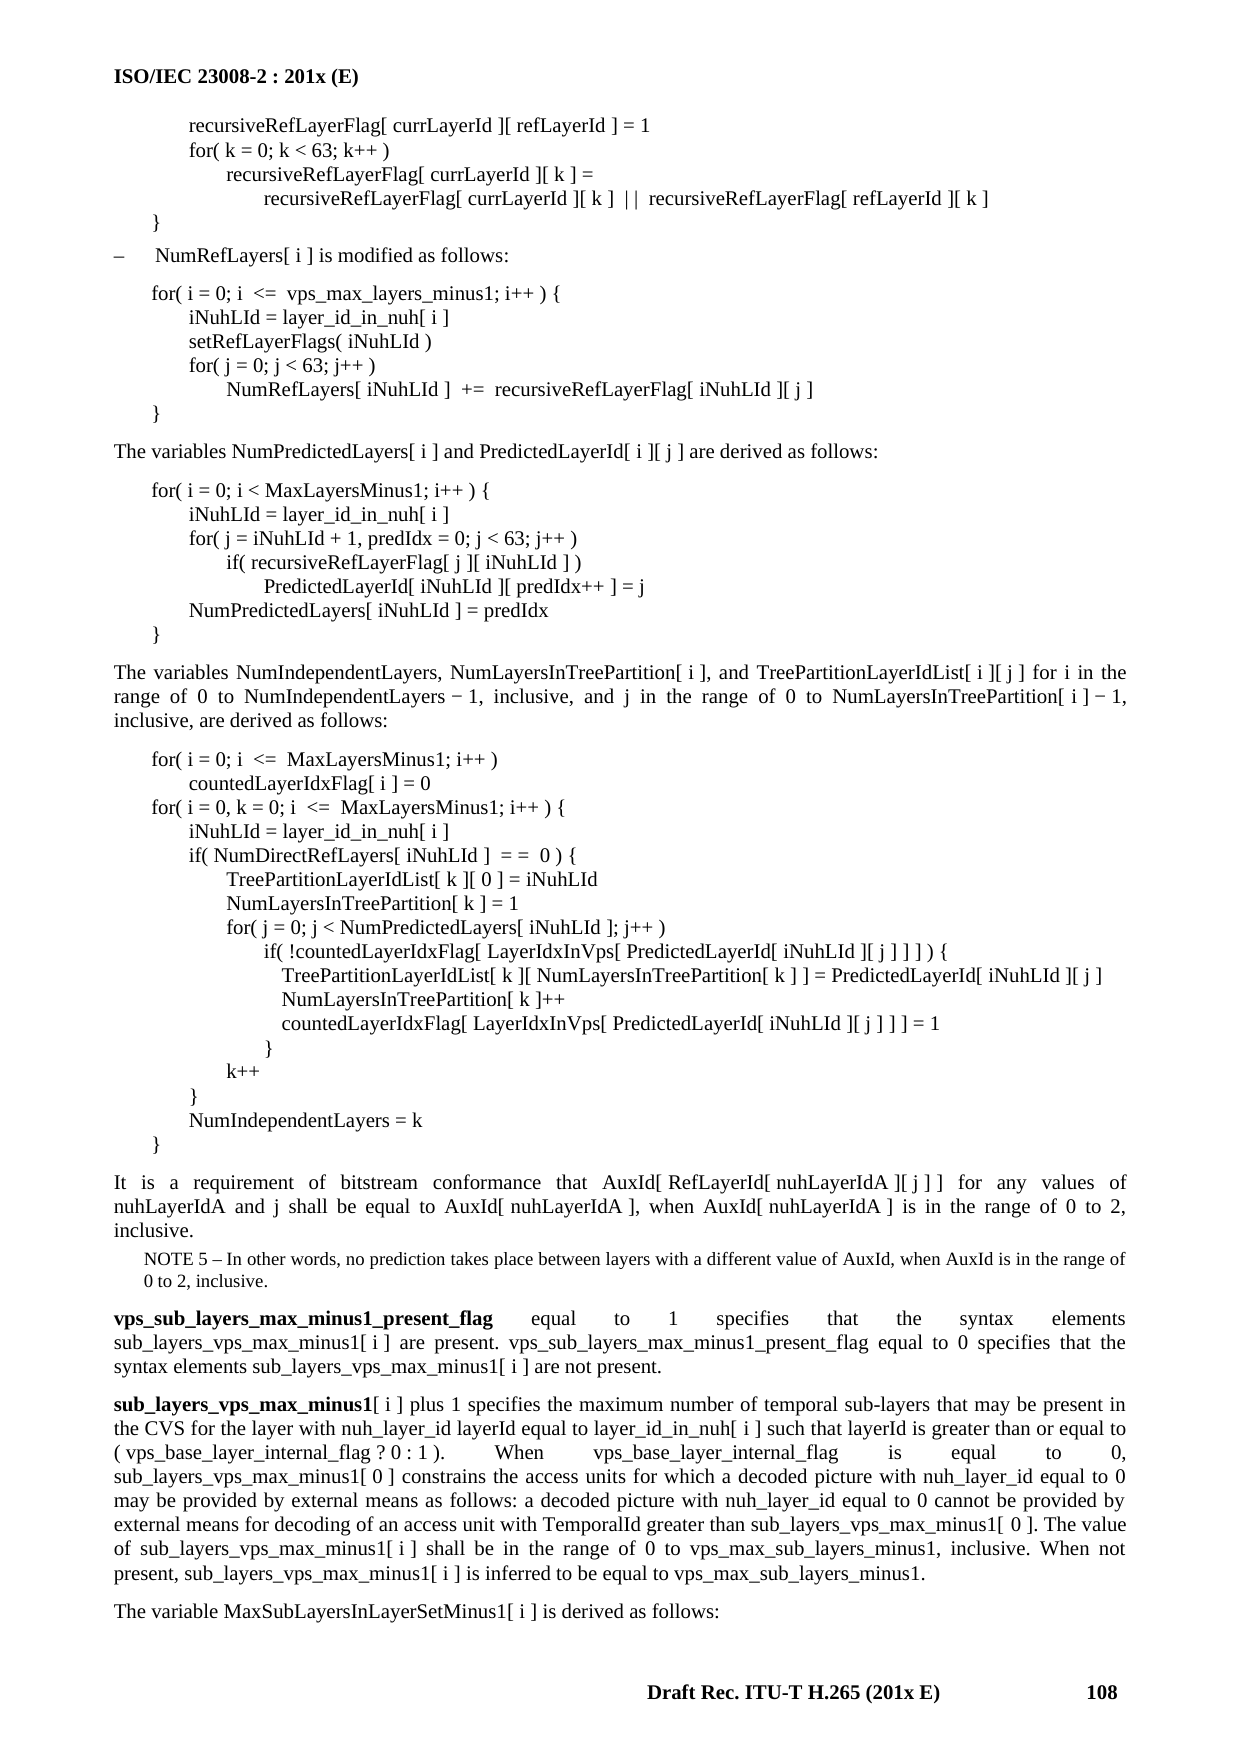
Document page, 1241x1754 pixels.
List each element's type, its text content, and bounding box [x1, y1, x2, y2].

text The variables NumIndependentLayers, NumLayersInTreePartition[ i ], and TreePartitionLayerIdList[ i ][ j ] for i in the range of 0 to NumIndependentLayers − 1, inclusive, and j in the range of 0 to NumLayersInTreePartition[ i ] − 1, inclusive, are derived as follows: [113, 660, 1127, 732]
text The variables NumPredictedLayers[ i ] and PredictedLayerId[ i ][ j ] are derived as follows: [113, 439, 1127, 463]
text NOTE 5 – In other words, no prediction takes place between layers with a different value of AuxId, when AuxId is in the range of 0 to 2, inclusive. [143, 1248, 1127, 1291]
text for( i = 0; i <= MaxLayersMinus1; i++ ) countedLayerIdxFlag[ i ] = 0 for( i = 0, k = 0; i <= MaxLayersMinus1; i++ ) { iNuhLId = layer_id_in_nuh[ i ] if( NumDirectRefLayers[ iNuhLId ] = = 0 ) { TreePartitionLayerIdList[ k ][ 0 ] = iNuhLId NumLayersInTreePartition[ k ] = 1 for( j = 0; j < NumPredictedLayers[ iNuhLId ]; j++ ) if( !countedLayerIdxFlag[ LayerIdxInVps[ PredictedLayerId[ iNuhLId ][ j ] ] ] ) { TreePartitionLayerIdList[ k ][ NumLayersInTreePartition[ k ] ] = PredictedLayerId[ iNuhLId ][ j ] NumLayersInTreePartition[ k ]++ countedLayerIdxFlag[ LayerIdxInVps[ PredictedLayerId[ iNuhLId ][ j ] ] ] = 1 } k++ } NumIndependentLayers = k } [151, 747, 1127, 1156]
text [151, 113, 1127, 234]
text for( i = 0; i <= vps_max_layers_minus1; i++ ) { iNuhLId = layer_id_in_nuh[ i ] setRefLayerFlags( iNuhLId ) for( j = 0; j < 63; j++ ) NumRefLayers[ iNuhLId ] += recursiveRefLayerFlag[ iNuhLId ][ j ] } [151, 281, 1127, 425]
text vps_sub_layers_max_minus1_present_flag equal to 1 specifies that the syntax elements sub_layers_vps_max_minus1[ i ] are present. vps_sub_layers_max_minus1_present_flag equal to 0 specifies that the syntax elements sub_layers_vps_max_minus1[ i ] are not present. [113, 1306, 1127, 1378]
text for( i = 0; i < MaxLayersMinus1; i++ ) { iNuhLId = layer_id_in_nuh[ i ] for( j = iNuhLId + 1, predIdx = 0; j < 63; j++ ) if( recursiveRefLayerFlag[ j ][ iNuhLId ] ) PredictedLayerId[ iNuhLId ][ predIdx++ ] = j NumPredictedLayers[ iNuhLId ] = predIdx } [151, 478, 1127, 646]
text It is a requirement of bitstream conformance that AuxId[ RefLayerId[ nuhLayerIdA ][ j ] ] for any values of nuhLayerIdA and j shall be equal to AuxId[ nuhLayerIdA ], when AuxId[ nuhLayerIdA ] is in the range of 0 to 2, inclusive. [113, 1170, 1127, 1242]
text – NumRefLayers[ i ] is modified as follows: [113, 243, 1127, 267]
text sub_layers_vps_max_minus1[ i ] plus 1 specifies the maximum number of temporal sub-layers that may be present in the CVS for the layer with nuh_layer_id layerId equal to layer_id_in_nuh[ i ] such that layerId is greater than or equal to ( vps_base_layer_internal_flag ? 0 : 1 ). When vps_base_layer_internal_flag is equal to 0, sub_layers_vps_max_minus1[ 0 ] constrains the access units for which a decoded picture with nuh_layer_id equal to 0 may be provided by external means as follows: a decoded picture with nuh_layer_id equal to 0 cannot be provided by external means for decoding of an access unit with TemporalId greater than sub_layers_vps_max_minus1[ 0 ]. The value of sub_layers_vps_max_minus1[ i ] shall be in the range of 0 to vps_max_sub_layers_minus1, inclusive. When not present, sub_layers_vps_max_minus1[ i ] is inferred to be equal to vps_max_sub_layers_minus1. [113, 1392, 1127, 1584]
list The variable MaxSubLayersInLayerSetMinus1[ i ] is derived as follows: [113, 1599, 1127, 1623]
